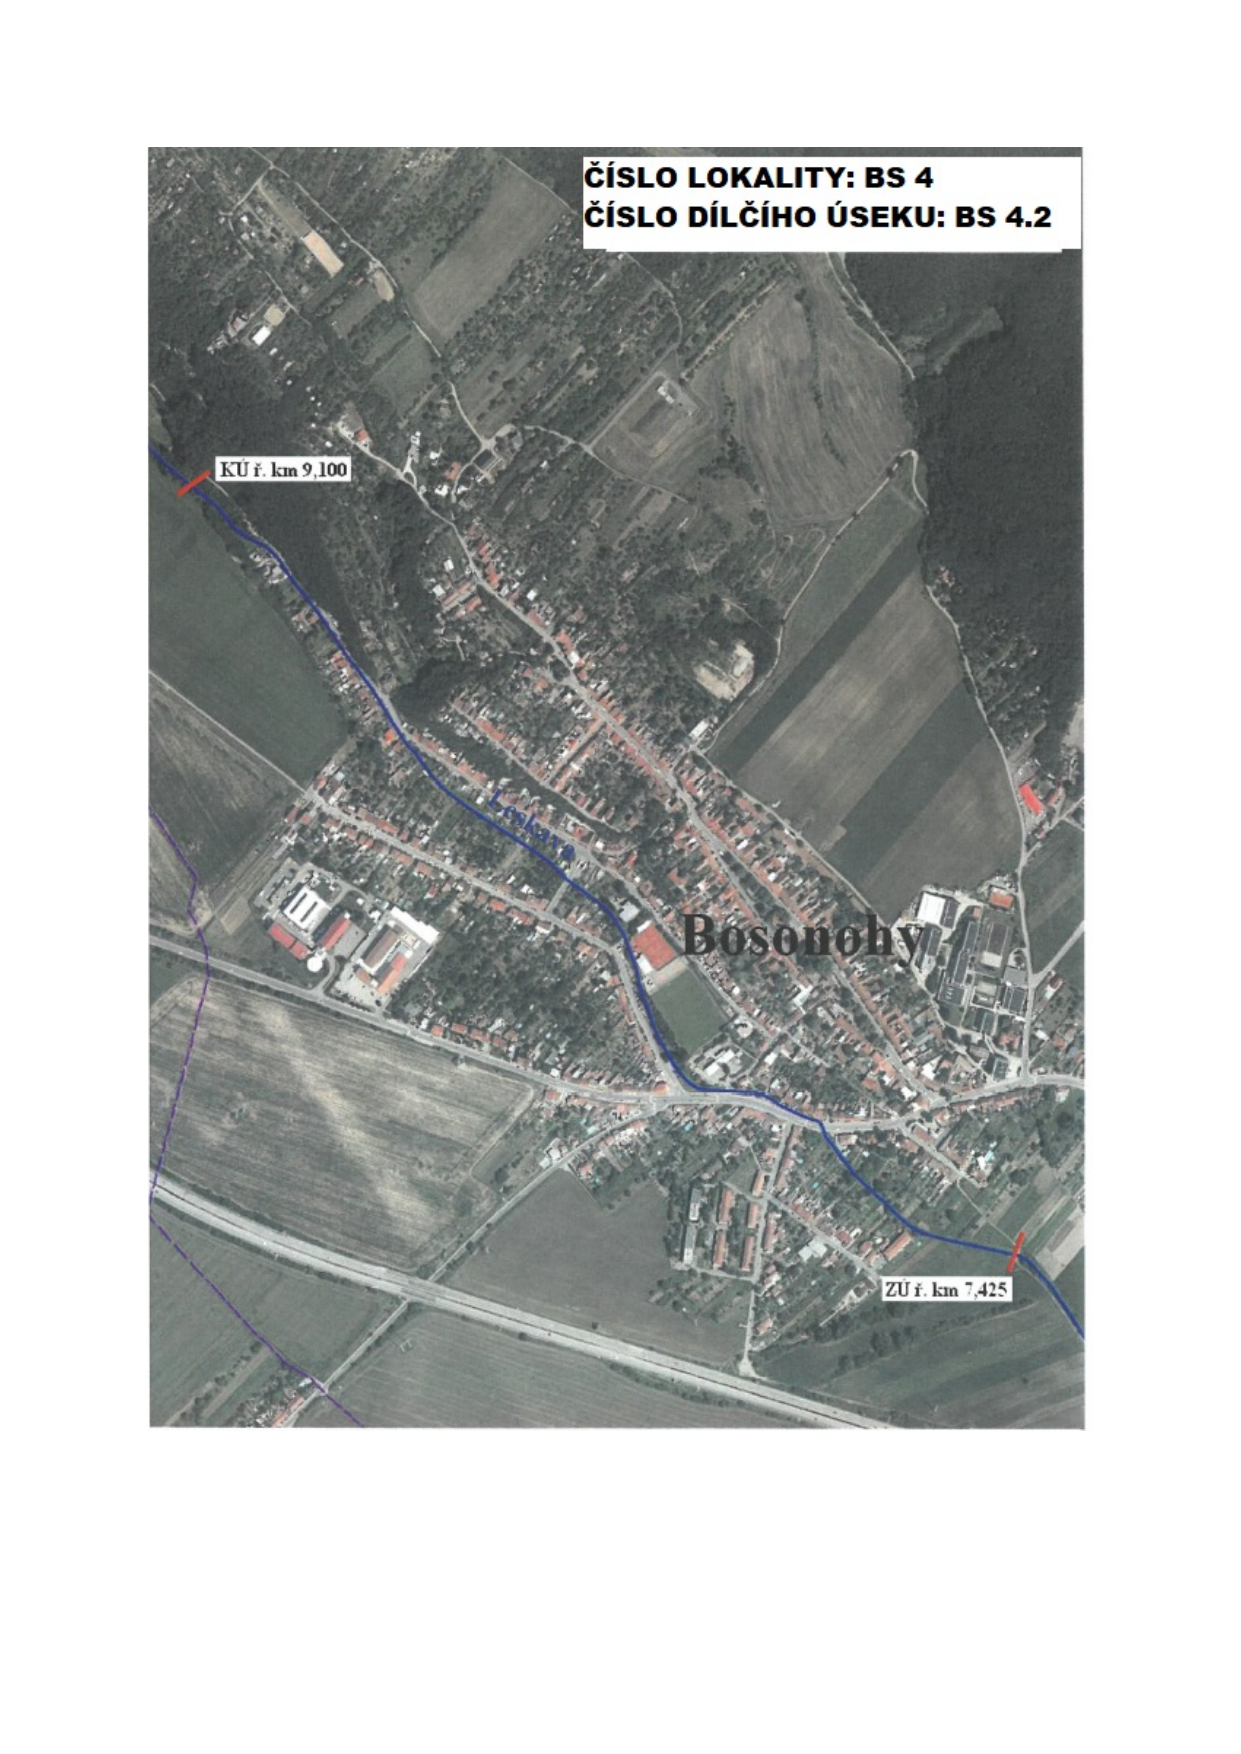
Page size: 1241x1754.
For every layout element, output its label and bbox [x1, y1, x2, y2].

picture [147, 147, 1093, 1431]
